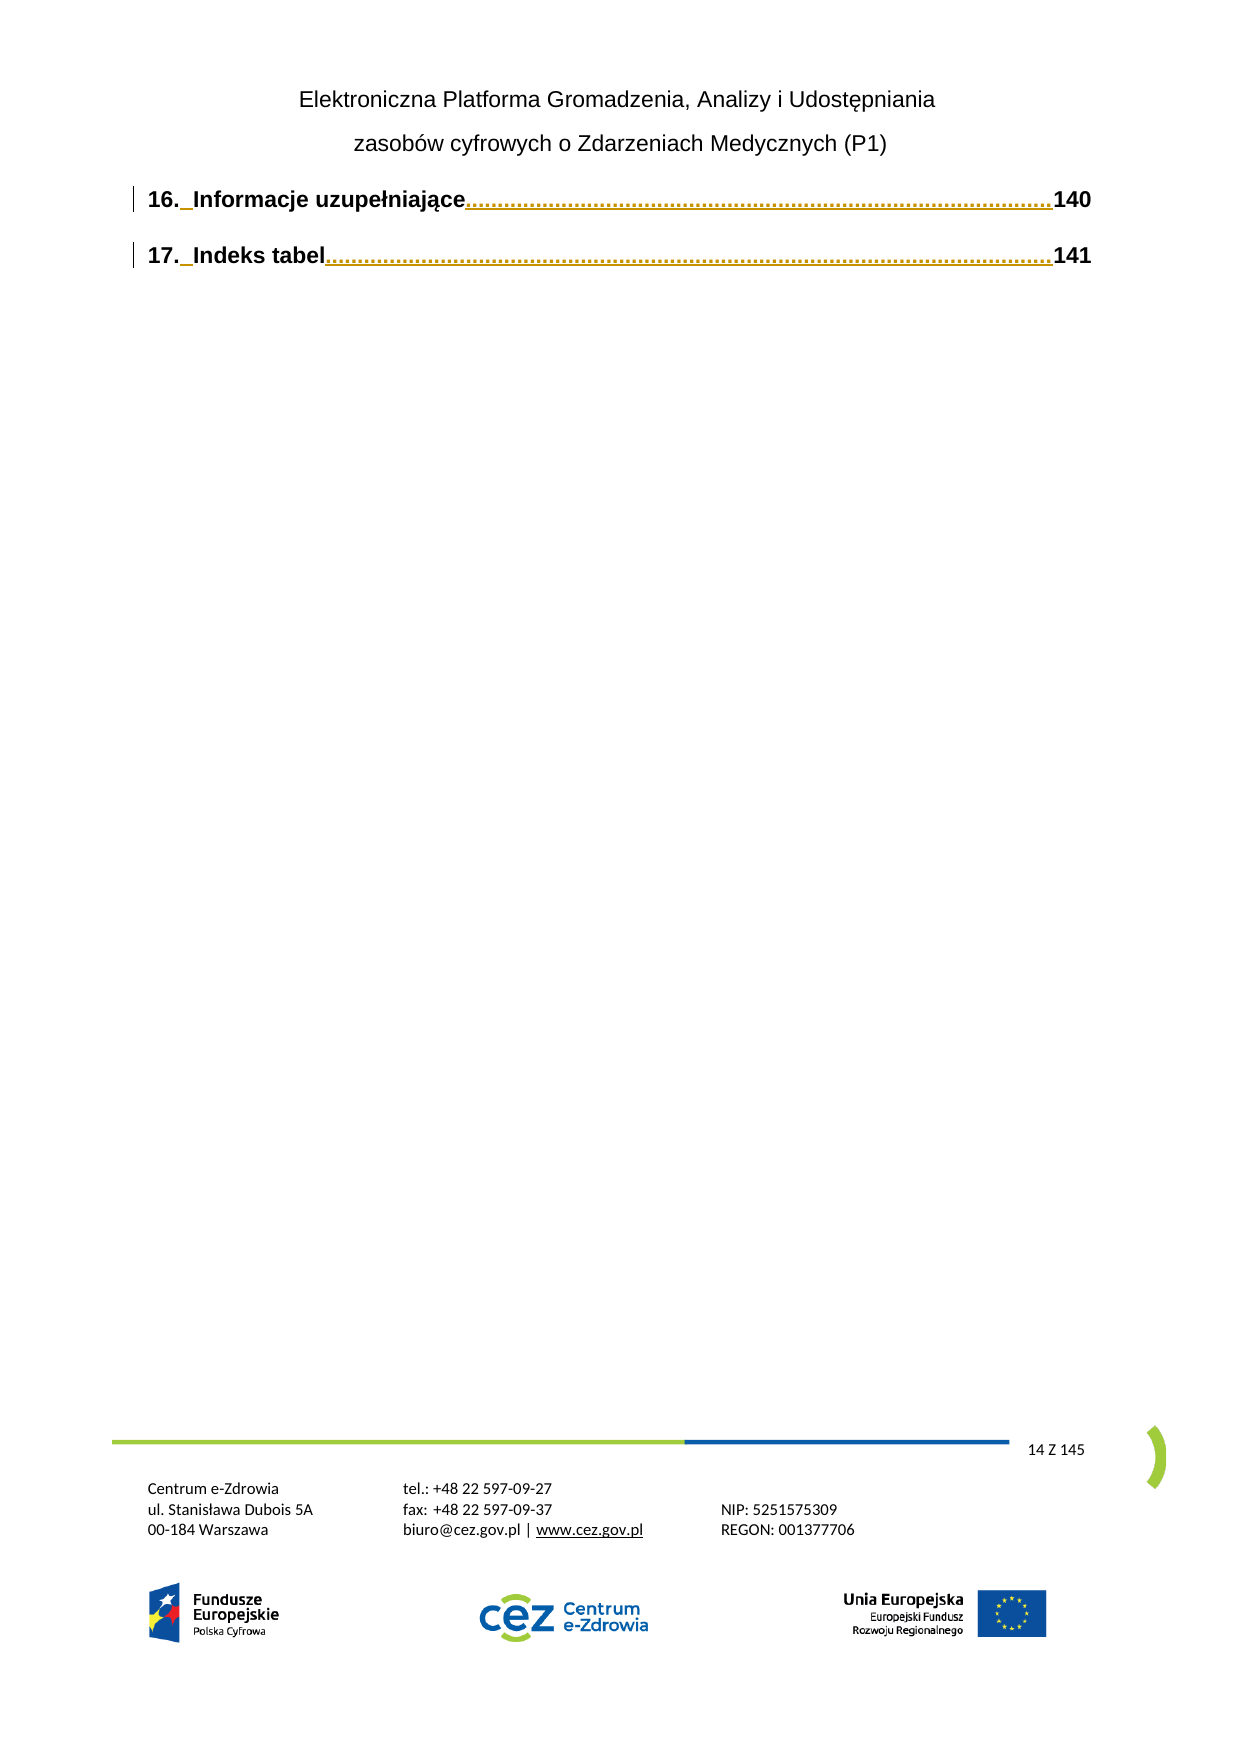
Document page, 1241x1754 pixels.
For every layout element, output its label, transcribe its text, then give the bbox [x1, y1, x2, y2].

picture [477, 1594, 649, 1642]
picture [835, 1588, 1055, 1638]
text 16.Informacje uzupełniające140 [148, 186, 1093, 212]
picture [1146, 1425, 1167, 1489]
picture [142, 1580, 285, 1645]
text 17.Indeks tabel141 [148, 242, 1093, 268]
